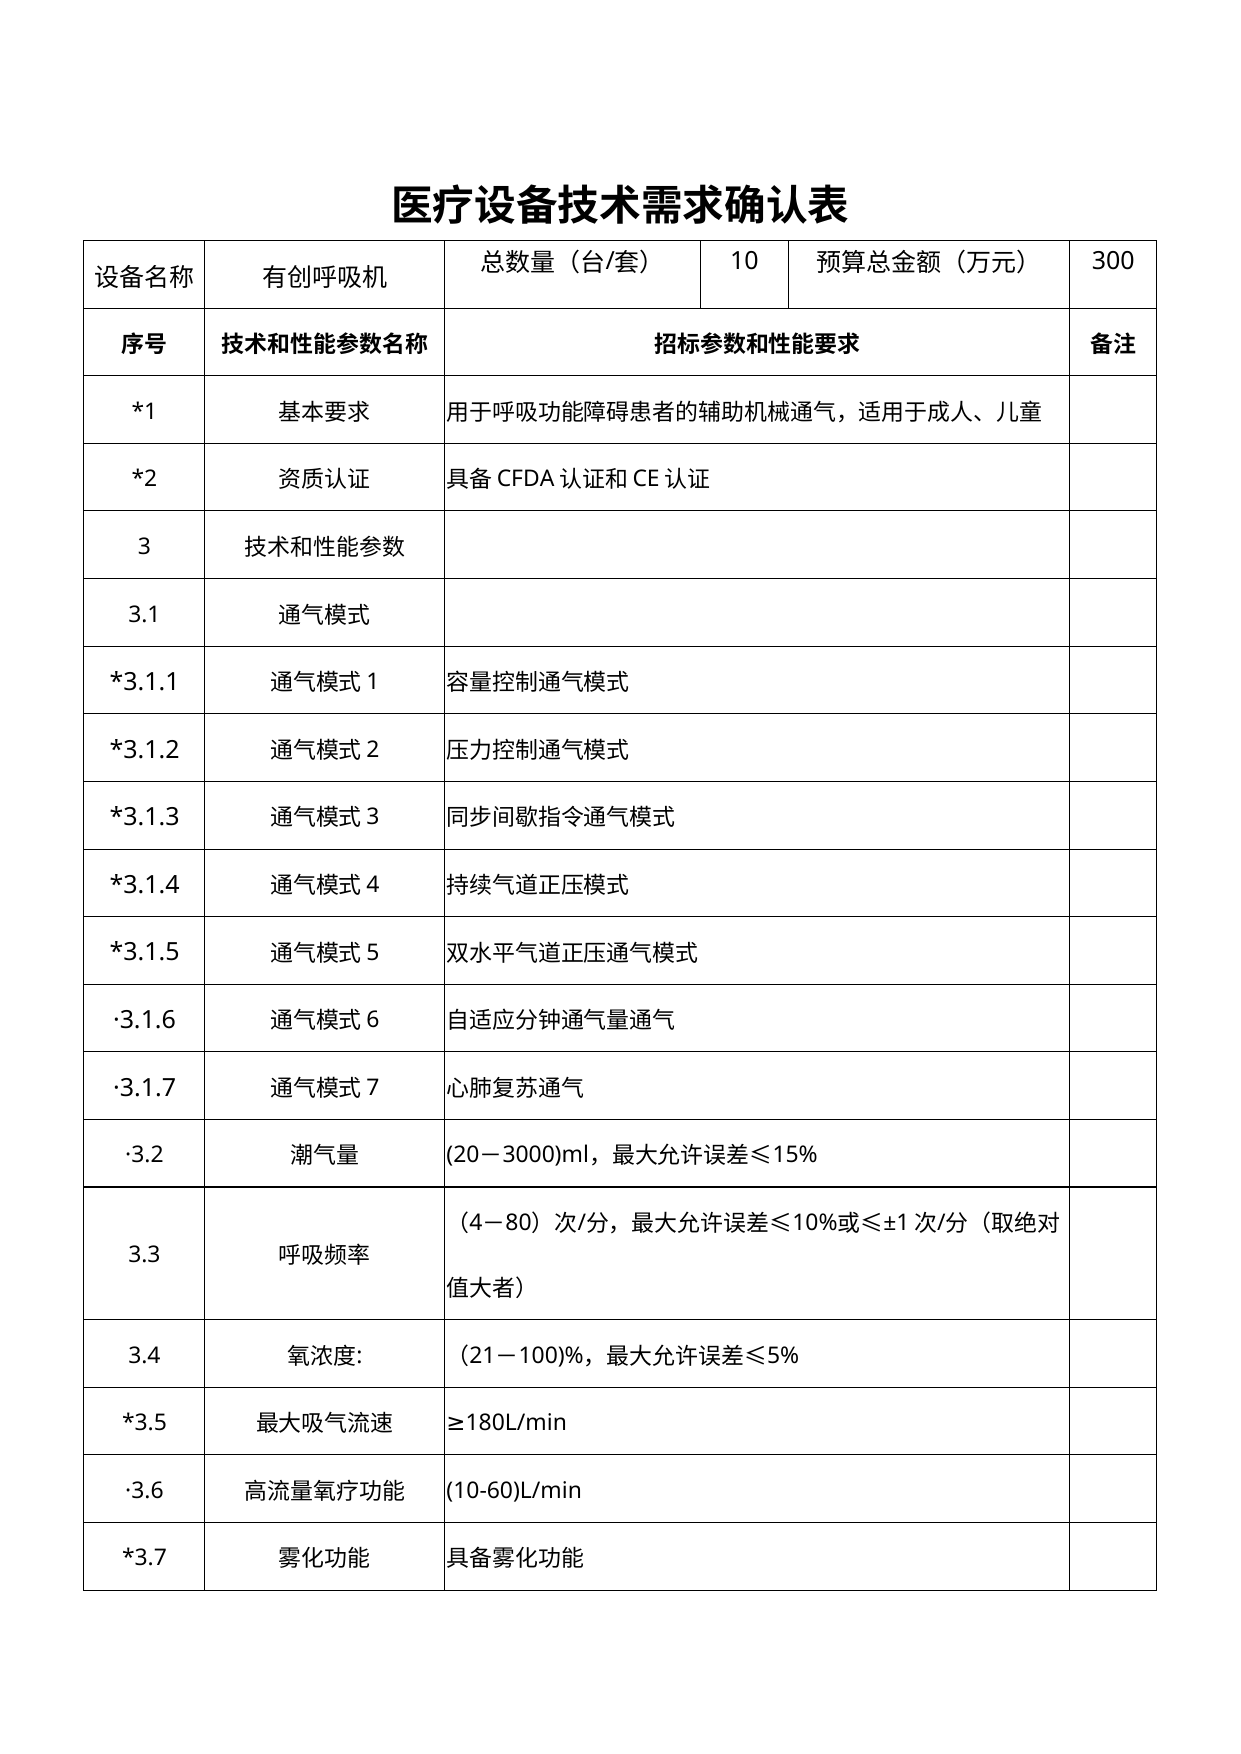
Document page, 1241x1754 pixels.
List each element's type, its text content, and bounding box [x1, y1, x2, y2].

table_cell 3.1 [84, 579, 204, 646]
table_cell 3.3 [84, 1188, 204, 1319]
table_cell ·3.1.6 [84, 985, 204, 1051]
table_cell (10-60)L/min [445, 1455, 1069, 1522]
table_cell 技术和性能参数名称 [205, 309, 444, 375]
table_cell ·3.1.7 [84, 1052, 204, 1119]
table_cell 3 [84, 511, 204, 578]
table_cell 具备CFDA认证和CE认证 [445, 444, 1069, 510]
table_cell 通气模式3 [205, 782, 444, 848]
table_cell [1070, 985, 1156, 1051]
table_cell [1070, 376, 1156, 443]
table_cell 最大吸气流速 [205, 1388, 444, 1454]
table_cell 设备名称 [84, 241, 204, 308]
table_cell 有创呼吸机 [205, 241, 444, 308]
table_cell 通气模式1 [205, 647, 444, 713]
table_cell *3.1.1 [84, 647, 204, 713]
table_cell 基本要求 [205, 376, 444, 443]
table_cell [1070, 917, 1156, 984]
table_cell 通气模式5 [205, 917, 444, 984]
table_cell [1070, 850, 1156, 916]
table_header 医疗设备技术需求确认表 [84, 162, 1156, 240]
table_cell ·3.2 [84, 1120, 204, 1186]
table_cell 3.4 [84, 1320, 204, 1387]
table_cell *3.1.4 [84, 850, 204, 916]
table_cell 雾化功能 [205, 1523, 444, 1589]
table_cell *2 [84, 444, 204, 510]
table_cell [1070, 1455, 1156, 1522]
table_cell 资质认证 [205, 444, 444, 510]
table_cell 潮气量 [205, 1120, 444, 1186]
table_cell [1070, 1052, 1156, 1119]
table_cell *3.5 [84, 1388, 204, 1454]
table_cell 10 [701, 241, 788, 308]
table_cell 双水平气道正压通气模式 [445, 917, 1069, 984]
table_cell [445, 579, 1069, 646]
table_cell *3.1.2 [84, 714, 204, 781]
table_cell 心肺复苏通气 [445, 1052, 1069, 1119]
table_cell 通气模式 [205, 579, 444, 646]
table_cell 氧浓度: [205, 1320, 444, 1387]
table_cell 通气模式2 [205, 714, 444, 781]
table_cell 备注 [1070, 309, 1156, 375]
table_cell [1070, 647, 1156, 713]
table_cell 通气模式6 [205, 985, 444, 1051]
table_cell 自适应分钟通气量通气 [445, 985, 1069, 1051]
table_cell *1 [84, 376, 204, 443]
table_cell 300 [1070, 241, 1156, 308]
table_cell [445, 511, 1069, 578]
table_cell 通气模式7 [205, 1052, 444, 1119]
table_cell 招标参数和性能要求 [445, 309, 1069, 375]
table_cell *3.7 [84, 1523, 204, 1589]
table_cell [1070, 1523, 1156, 1589]
table_cell *3.1.3 [84, 782, 204, 848]
table_cell 用于呼吸功能障碍患者的辅助机械通气，适用于成人、儿童 [445, 376, 1069, 443]
table_cell 总数量（台/套） [445, 241, 700, 308]
table_cell [1070, 1188, 1156, 1319]
table_cell 同步间歇指令通气模式 [445, 782, 1069, 848]
table_cell 预算总金额（万元） [789, 241, 1069, 308]
table_cell 持续气道正压模式 [445, 850, 1069, 916]
table_cell *3.1.5 [84, 917, 204, 984]
table_cell 序号 [84, 309, 204, 375]
table_cell 容量控制通气模式 [445, 647, 1069, 713]
table_cell （4－80）次/分，最大允许误差≤10%或≤±1次/分（取绝对值大者） [445, 1188, 1069, 1319]
table_cell （21－100)%，最大允许误差≤5% [445, 1320, 1069, 1387]
table_cell [1070, 511, 1156, 578]
table_cell 具备雾化功能 [445, 1523, 1069, 1589]
table_cell 压力控制通气模式 [445, 714, 1069, 781]
table_cell [1070, 1320, 1156, 1387]
table_cell 技术和性能参数 [205, 511, 444, 578]
table_cell [1070, 1120, 1156, 1186]
table_cell [1070, 714, 1156, 781]
table_cell (20－3000)ml，最大允许误差≤15% [445, 1120, 1069, 1186]
table_cell [1070, 782, 1156, 848]
table_cell 通气模式4 [205, 850, 444, 916]
table_cell ·3.6 [84, 1455, 204, 1522]
table_cell ≥180L/min [445, 1388, 1069, 1454]
table_cell [1070, 579, 1156, 646]
table_cell [1070, 1388, 1156, 1454]
table_cell [1070, 444, 1156, 510]
table_cell 高流量氧疗功能 [205, 1455, 444, 1522]
table_cell 呼吸频率 [205, 1188, 444, 1319]
